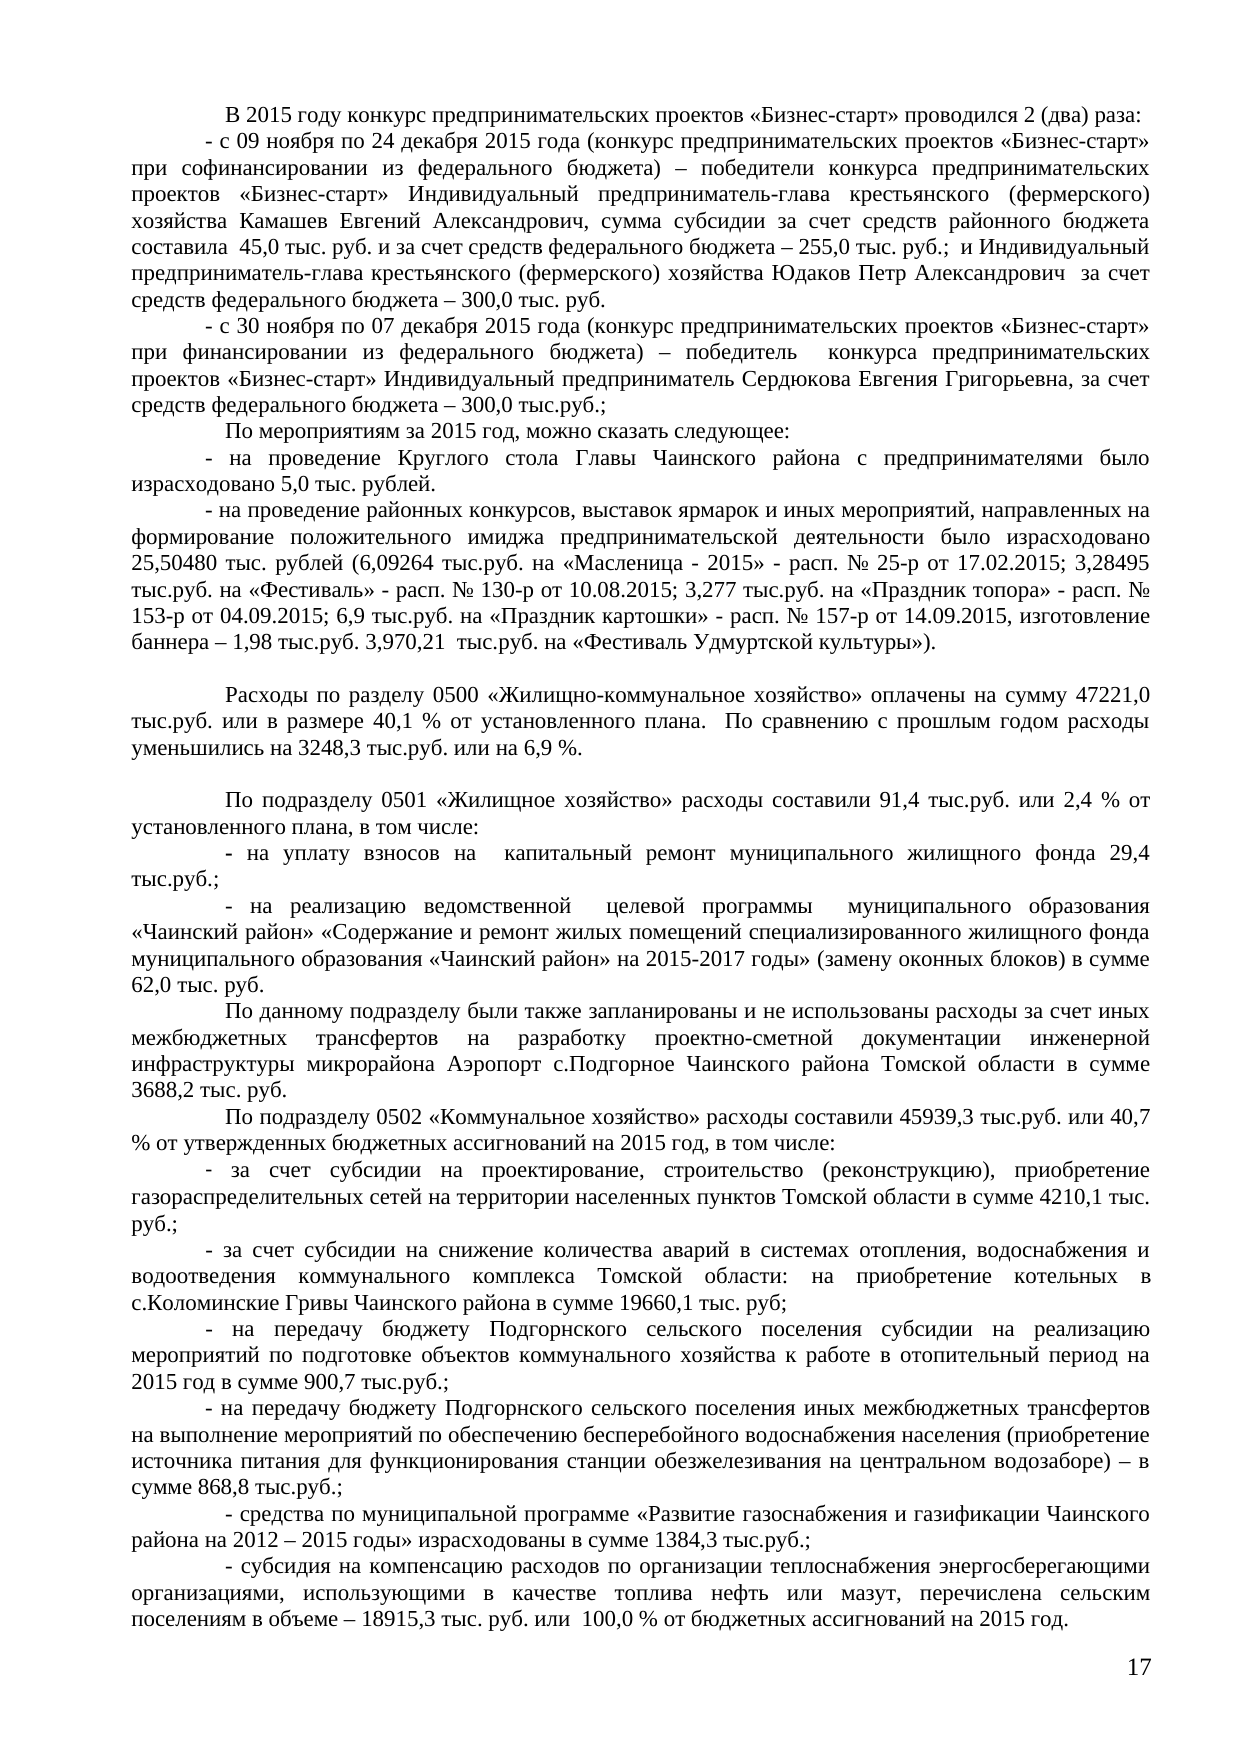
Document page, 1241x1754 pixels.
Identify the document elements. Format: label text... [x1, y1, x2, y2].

subtitle По подразделу 0501 «Жилищное хозяйство» расходы составили 91,4 тыс.руб. или 2,4 % от установленного плана, в том числе: [131, 786, 1152, 839]
text В 2015 году конкурс предпринимательских проектов «Бизнес-старт» проводился 2 (два) раза: [131, 101, 1152, 128]
subtitle Расходы по разделу 0500 «Жилищно-коммунальное хозяйство» оплачены на сумму 47221,0 тыс.руб. или в размере 40,1 % от установленного плана. По сравнению с прошлым годом расходы уменьшились на 3248,3 тыс.руб. или на 6,9 %. [131, 681, 1152, 760]
subtitle - субсидия на компенсацию расходов по организации теплоснабжения энергосберегающими организациями, использующими в качестве топлива нефть или мазут, перечислена сельским поселениям в объеме – 18915,3 тыс. руб. или 100,0 % от бюджетных ассигнований на 2015 год. [131, 1552, 1152, 1631]
text - с 30 ноября по 07 декабря 2015 года (конкурс предпринимательских проектов «Бизнес-старт» при финансировании из федерального бюджета) – победитель конкурса предпринимательских проектов «Бизнес-старт» Индивидуальный предприниматель Сердюкова Евгения Григорьевна, за счет средств федерального бюджета – 300,0 тыс.руб.; [131, 312, 1152, 417]
text - на передачу бюджету Подгорнского сельского поселения субсидии на реализацию мероприятий по подготовке объектов коммунального хозяйства к работе в отопительный период на 2015 год в сумме 900,7 тыс.руб.; [131, 1315, 1152, 1394]
text - на уплату взносов на капитальный ремонт муниципального жилищного фонда 29,4 тыс.руб.; [131, 839, 1152, 892]
text По мероприятиям за 2015 год, можно сказать следующее: [131, 417, 1152, 444]
text - на реализацию ведомственной целевой программы муниципального образования «Чаинский район» «Содержание и ремонт жилых помещений специализированного жилищного фонда муниципального образования «Чаинский район» на 2015-2017 годы» (замену оконных блоков) в сумме 62,0 тыс. руб. [131, 892, 1152, 997]
text - за счет субсидии на снижение количества аварий в системах отопления, водоснабжения и водоотведения коммунального комплекса Томской области: на приобретение котельных в с.Коломинские Гривы Чаинского района в сумме 19660,1 тыс. руб; [131, 1236, 1152, 1315]
text - с 09 ноября по 24 декабря 2015 года (конкурс предпринимательских проектов «Бизнес-старт» при софинансировании из федерального бюджета) – победители конкурса предпринимательских проектов «Бизнес-старт» Индивидуальный предприниматель-глава крестьянского (фермерского) хозяйства Камашев Евгений Александрович, сумма субсидии за счет средств районного бюджета составила 45,0 тыс. руб. и за счет средств федерального бюджета – 255,0 тыс. руб.; и Индивидуальный предприниматель-глава крестьянского (фермерского) хозяйства Юдаков Петр Александрович за счет средств федерального бюджета – 300,0 тыс. руб. [131, 128, 1152, 312]
subtitle - средства по муниципальной программе «Развитие газоснабжения и газификации Чаинского района на 2012 – 2015 годы» израсходованы в сумме 1384,3 тыс.руб.; [131, 1500, 1152, 1552]
text - за счет субсидии на проектирование, строительство (реконструкцию), приобретение газораспределительных сетей на территории населенных пунктов Томской области в сумме 4210,1 тыс. руб.; [131, 1155, 1152, 1236]
text - на проведение Круглого стола Главы Чаинского района с предпринимателями было израсходовано 5,0 тыс. рублей. [131, 444, 1152, 497]
text - на проведение районных конкурсов, выставок ярмарок и иных мероприятий, направленных на формирование положительного имиджа предпринимательской деятельности было израсходовано 25,50480 тыс. рублей (6,09264 тыс.руб. на «Масленица - 2015» - расп. № 25-р от 17.02.2015; 3,28495 тыс.руб. на «Фестиваль» - расп. № 130-р от 10.08.2015; 3,277 тыс.руб. на «Праздник топора» - расп. № 153-р от 04.09.2015; 6,9 тыс.руб. на «Праздник картошки» - расп. № 157-р от 14.09.2015, изготовление баннера – 1,98 тыс.руб. 3,970,21 тыс.руб. на «Фестиваль Удмуртской культуры»). [131, 497, 1152, 655]
subtitle По данному подразделу были также запланированы и не использованы расходы за счет иных межбюджетных трансфертов на разработку проектно-сметной документации инженерной инфраструктуры микрорайона Аэропорт с.Подгорное Чаинского района Томской области в сумме 3688,2 тыс. руб. [131, 997, 1152, 1103]
subtitle По подразделу 0502 «Коммунальное хозяйство» расходы составили 45939,3 тыс.руб. или 40,7 % от утвержденных бюджетных ассигнований на 2015 год, в том числе: [131, 1103, 1152, 1155]
text - на передачу бюджету Подгорнского сельского поселения иных межбюджетных трансфертов на выполнение мероприятий по обеспечению бесперебойного водоснабжения населения (приобретение источника питания для функционирования станции обезжелезивания на центральном водозаборе) – в сумме 868,8 тыс.руб.; [131, 1394, 1152, 1500]
